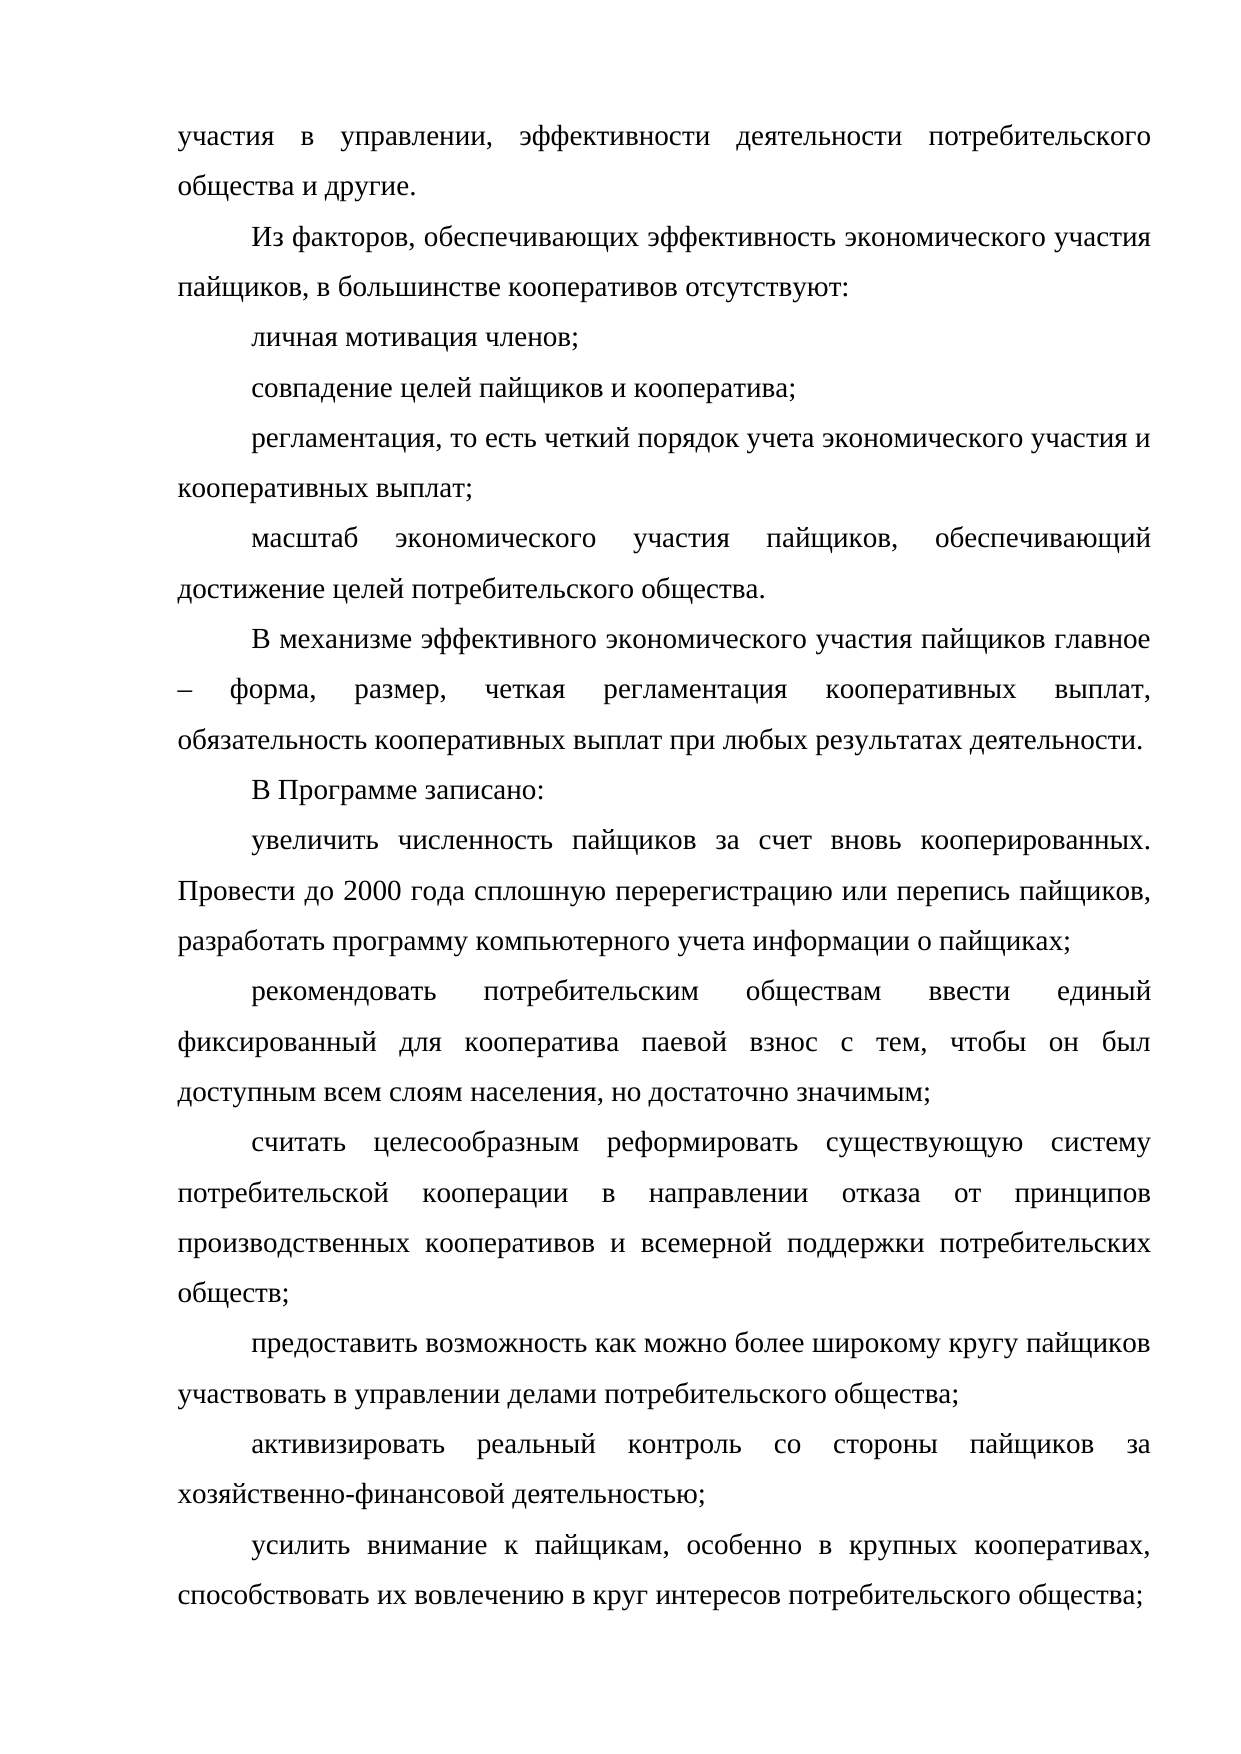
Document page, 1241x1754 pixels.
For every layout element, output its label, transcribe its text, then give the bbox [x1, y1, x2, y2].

text личная мотивация членов; [177, 319, 1152, 353]
text В механизме эффективного экономического участия пайщиков главное – форма, размер, четкая регламентация кооперативных выплат, обязательность кооперативных выплат при любых результатах деятельности. [177, 621, 1152, 755]
text Из факторов, обеспечивающих эффективность экономического участия пайщиков, в большинстве кооперативов отсутствуют: [177, 219, 1152, 303]
text В Программе записано: [177, 772, 1152, 806]
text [177, 118, 1152, 202]
text совпадение целей пайщиков и кооператива; [177, 370, 1152, 403]
text увеличить численность пайщиков за счет вновь кооперированных. Провести до 2000 года сплошную перерегистрацию или перепись пайщиков, разработать программу компьютерного учета информации о пайщиках; [177, 822, 1152, 957]
text регламентация, то есть четкий порядок учета экономического участия и кооперативных выплат; [177, 420, 1152, 504]
text предоставить возможность как можно более широкому кругу пайщиков участвовать в управлении делами потребительского общества; [177, 1326, 1152, 1409]
text активизировать реальный контроль со стороны пайщиков за хозяйственно-финансовой деятельностью; [177, 1426, 1152, 1510]
text считать целесообразным реформировать существующую систему потребительской кооперации в направлении отказа от принципов производственных кооперативов и всемерной поддержки потребительских обществ; [177, 1124, 1152, 1309]
text усилить внимание к пайщикам, особенно в крупных кооперативах, способствовать их вовлечению в круг интересов потребительского общества; [177, 1527, 1152, 1611]
text масштаб экономического участия пайщиков, обеспечивающий достижение целей потребительского общества. [177, 521, 1152, 604]
text рекомендовать потребительским обществам ввести единый фиксированный для кооператива паевой взнос с тем, чтобы он был доступным всем слоям населения, но достаточно значимым; [177, 973, 1152, 1108]
